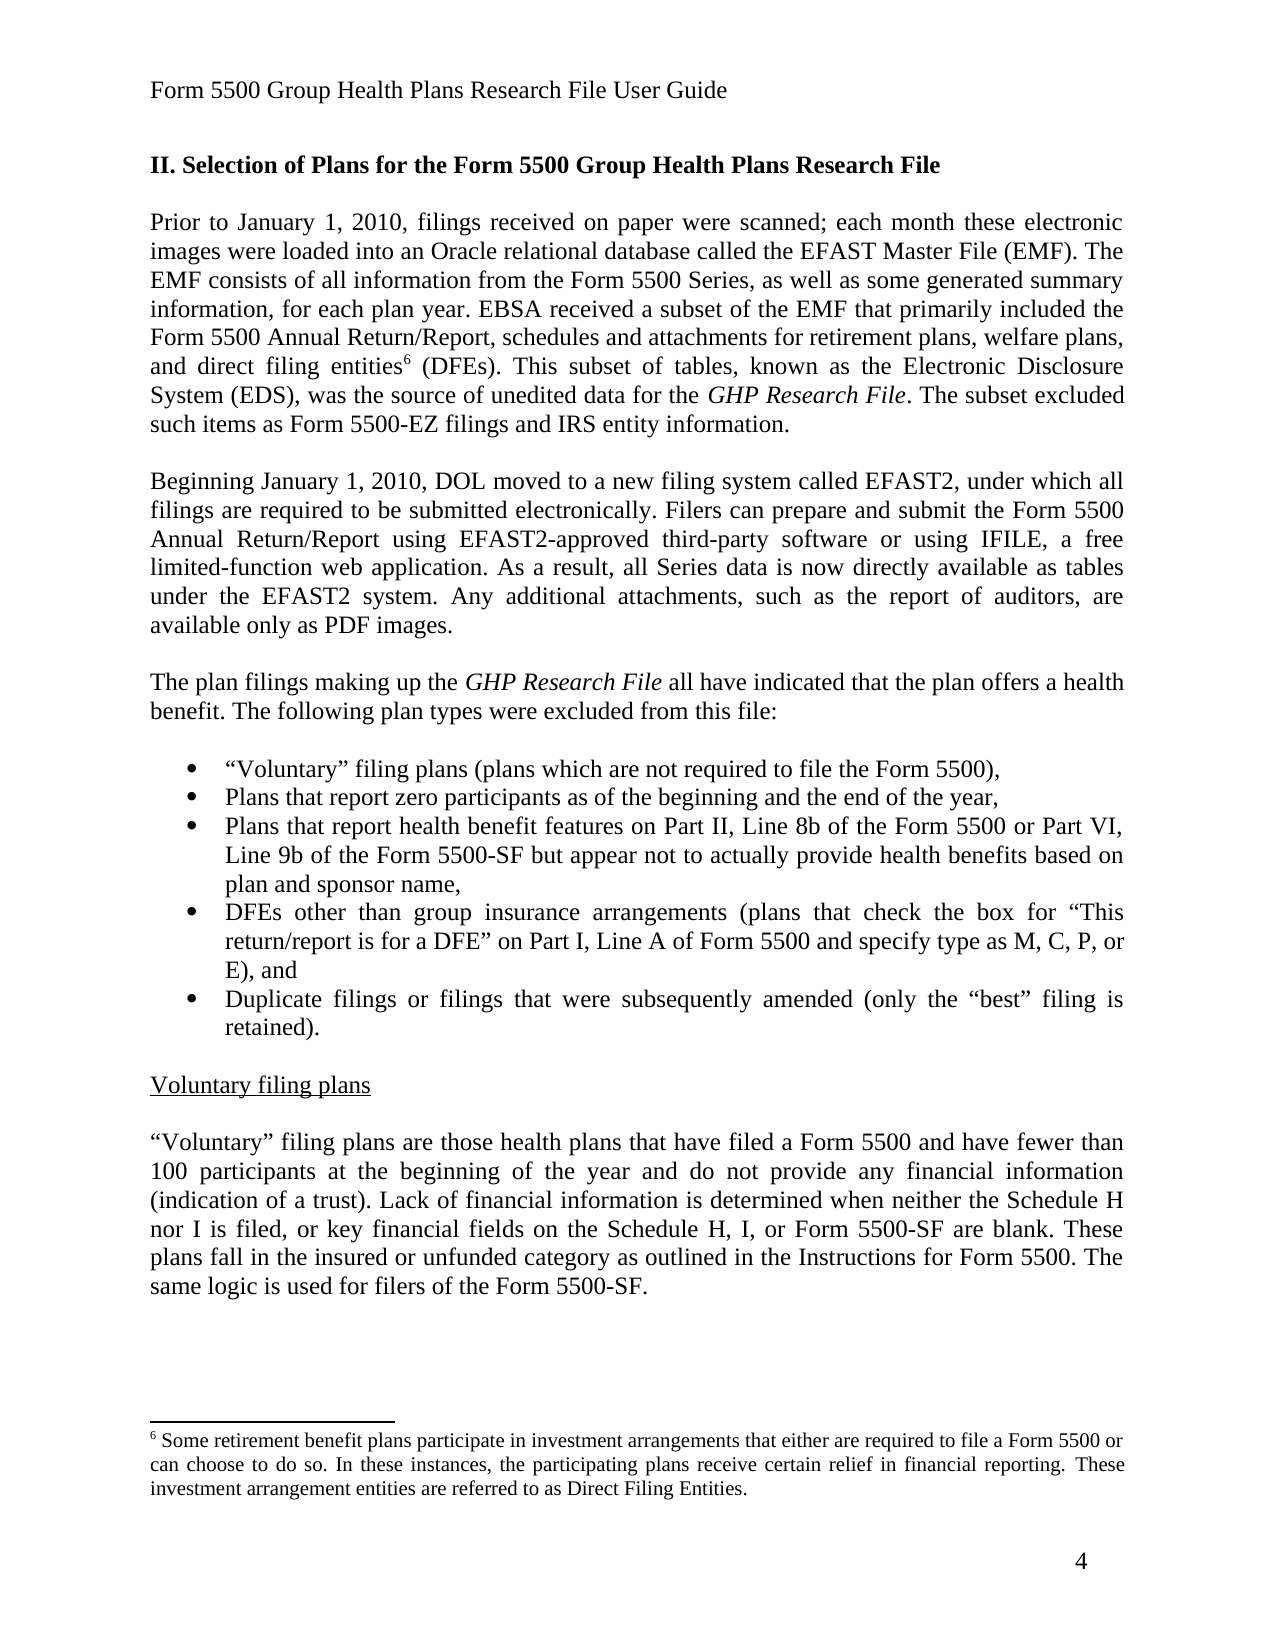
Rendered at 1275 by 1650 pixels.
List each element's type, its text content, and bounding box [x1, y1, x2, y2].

text The plan filings making up the GHP Research File all have indicated that the plan offers a health benefit. The following plan types were excluded from this file: [150, 667, 1125, 725]
text “Voluntary” filing plans are those health plans that have filed a Form 5500 and have fewer than 100 participants at the beginning of the year and do not provide any financial information (indication of a trust). Lack of financial information is determined when neither the Schedule H nor I is filed, or key financial fields on the Schedule H, I, or Form 5500-SF are blank. These plans fall in the insured or unfunded category as outlined in the Instructions for Form 5500. The same logic is used for filers of the Form 5500-SF. [150, 1127, 1125, 1300]
subtitle Voluntary filing plans [150, 1070, 1125, 1099]
list Plans that report health benefit features on Part II, Line 8b of the Form 5500 or Part VI, Line 9b of the Form 5500-SF but appear not to actually provide health benefits based on plan and sponsor name, [187, 811, 1125, 897]
list DFEs other than group insurance arrangements (plans that check the box for “This return/report is for a DFE” on Part I, Line A of Form 5500 and specify type as M, C, P, or E), and [187, 897, 1125, 984]
text Prior to January 1, 2010, filings received on paper were scanned; each month these electronic images were loaded into an Oracle relational database called the EFAST Master File (EMF). The EMF consists of all information from the Form 5500 Series, as well as some generated summary information, for each plan year. EBSA received a subset of the EMF that primarily included the Form 5500 Annual Return/Report, schedules and attachments for retirement plans, welfare plans, and direct filing entities (DFEs). This subset of tables, known as the Electronic Disclosure System (EDS), was the source of unedited data for the GHP Research File. The subset excluded such items as Form 5500-EZ filings and IRS entity information. [150, 207, 1125, 437]
subtitle II. Selection of Plans for the Form 5500 Group Health Plans Research File [150, 150, 1125, 179]
list Plans that report zero participants as of the beginning and the end of the year, [187, 782, 1125, 811]
list “Voluntary” filing plans (plans which are not required to file the Form 5500), [187, 754, 1125, 782]
list Duplicate filings or filings that were subsequently amended (only the “best” filing is retained). [187, 984, 1125, 1041]
text Beginning January 1, 2010, DOL moved to a new filing system called EFAST2, under which all filings are required to be submitted electronically. Filers can prepare and submit the Form 5500 Annual Return/Report using EFAST2-approved third-party software or using IFILE, a free limited-function web application. As a result, all Series data is now directly available as tables under the EFAST2 system. Any additional attachments, such as the report of auditors, are available only as PDF images. [150, 466, 1125, 639]
